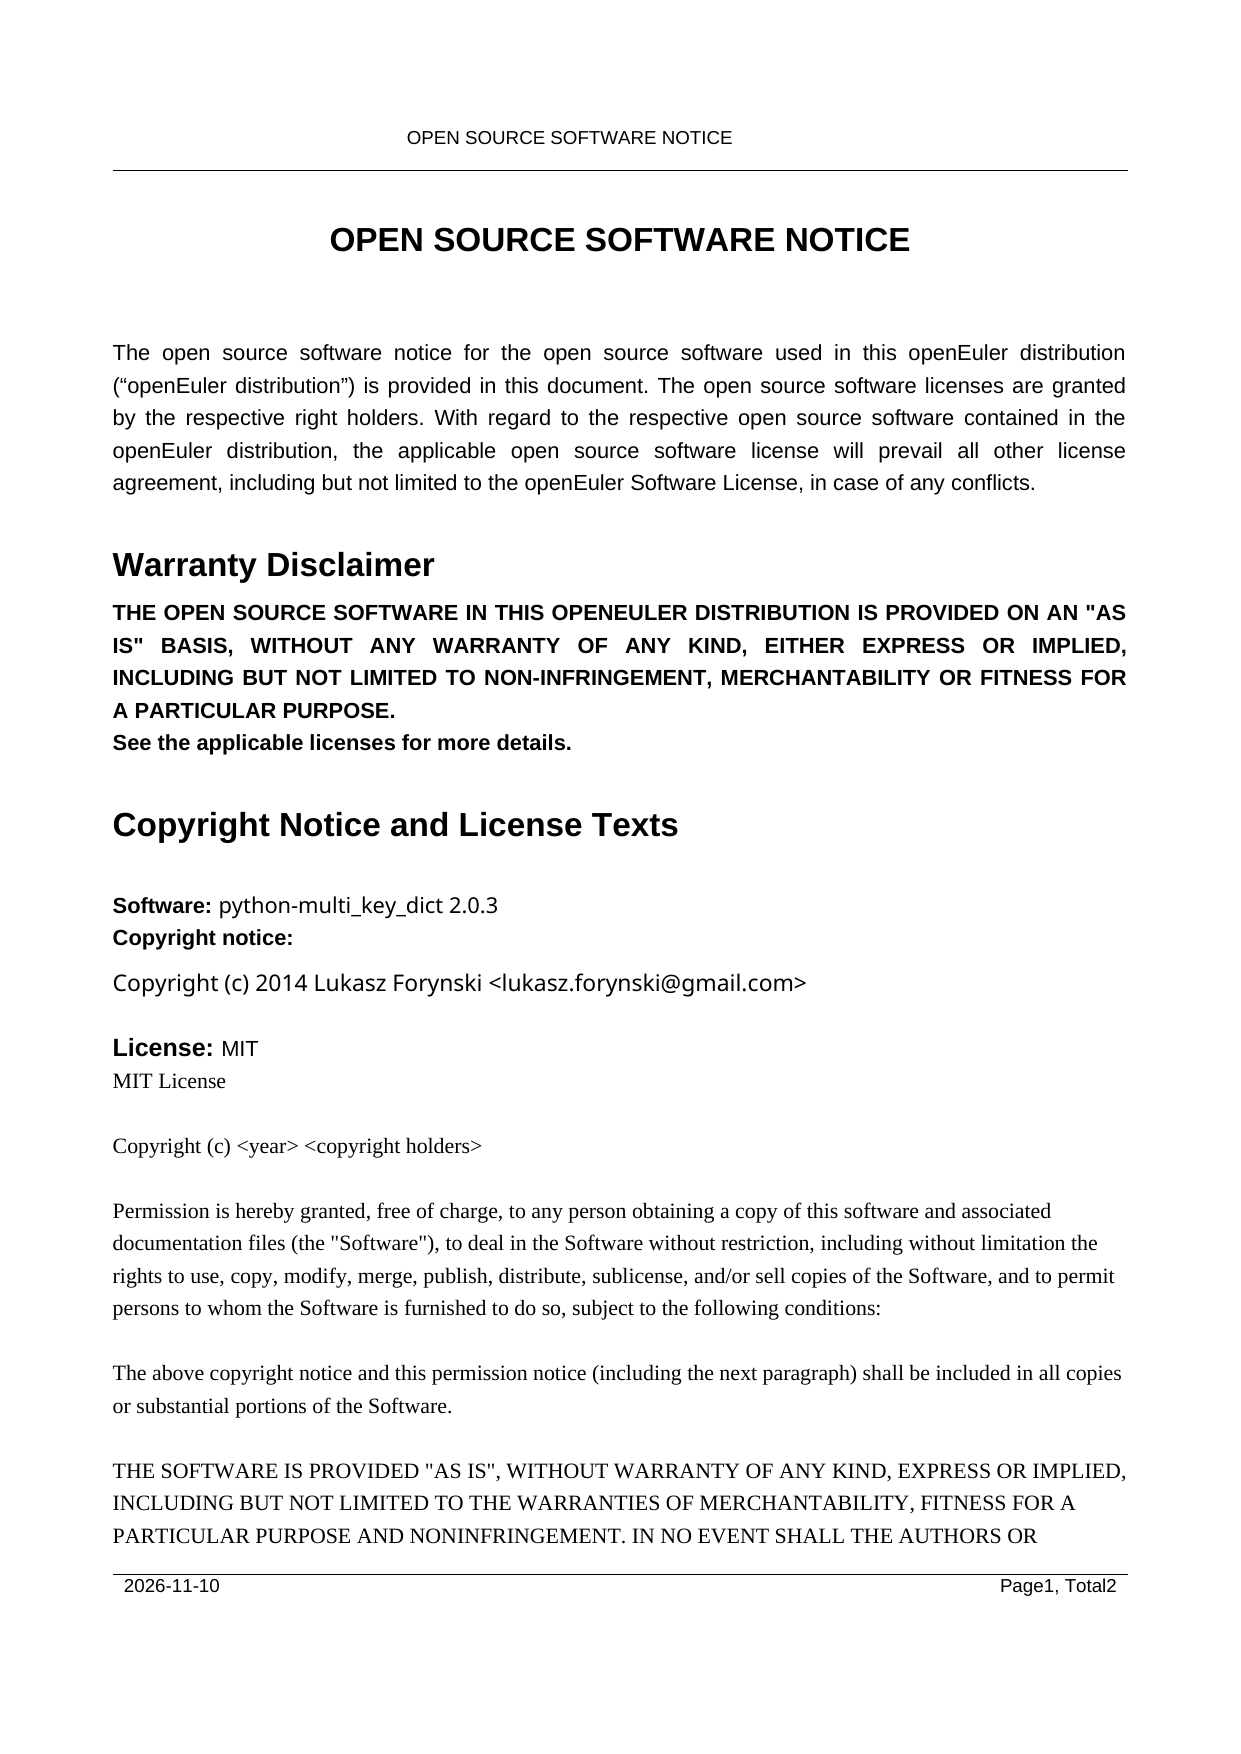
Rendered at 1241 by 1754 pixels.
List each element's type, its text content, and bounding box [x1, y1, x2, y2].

title Software: python-multi_key_dict 2.0.3 [112, 889, 1128, 921]
text Copyright notice: [112, 921, 1128, 954]
text License: MIT [112, 1031, 1128, 1064]
text The open source software notice for the open source software used in this openEuler distribution (“openEuler distribution”) is provided in this document. The open source software licenses are granted by the respective right holders. With regard to the respective open source software contained in the openEuler distribution, the applicable open source software license will prevail all other license agreement, including but not limited to the openEuler Software License, in case of any conflicts. [112, 336, 1128, 499]
text THE OPEN SOURCE SOFTWARE IN THIS OPENEULER DISTRIBUTION IS PROVIDED ON AN "AS IS" BASIS, WITHOUT ANY WARRANTY OF ANY KIND, EITHER EXPRESS OR IMPLIED, INCLUDING BUT NOT LIMITED TO NON-INFRINGEMENT, MERCHANTABILITY OR FITNESS FOR A PARTICULAR PURPOSE. See the applicable licenses for more details. [112, 596, 1128, 759]
text Copyright Notice and License Texts [112, 791, 1128, 856]
text Copyright (c) 2014 Lukasz Forynski <lukasz.forynski@gmail.com> [112, 966, 1128, 1031]
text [112, 1064, 1128, 1551]
text OPEN SOURCE SOFTWARE NOTICE [112, 206, 1128, 271]
text Warranty Disclaimer [112, 531, 1128, 596]
